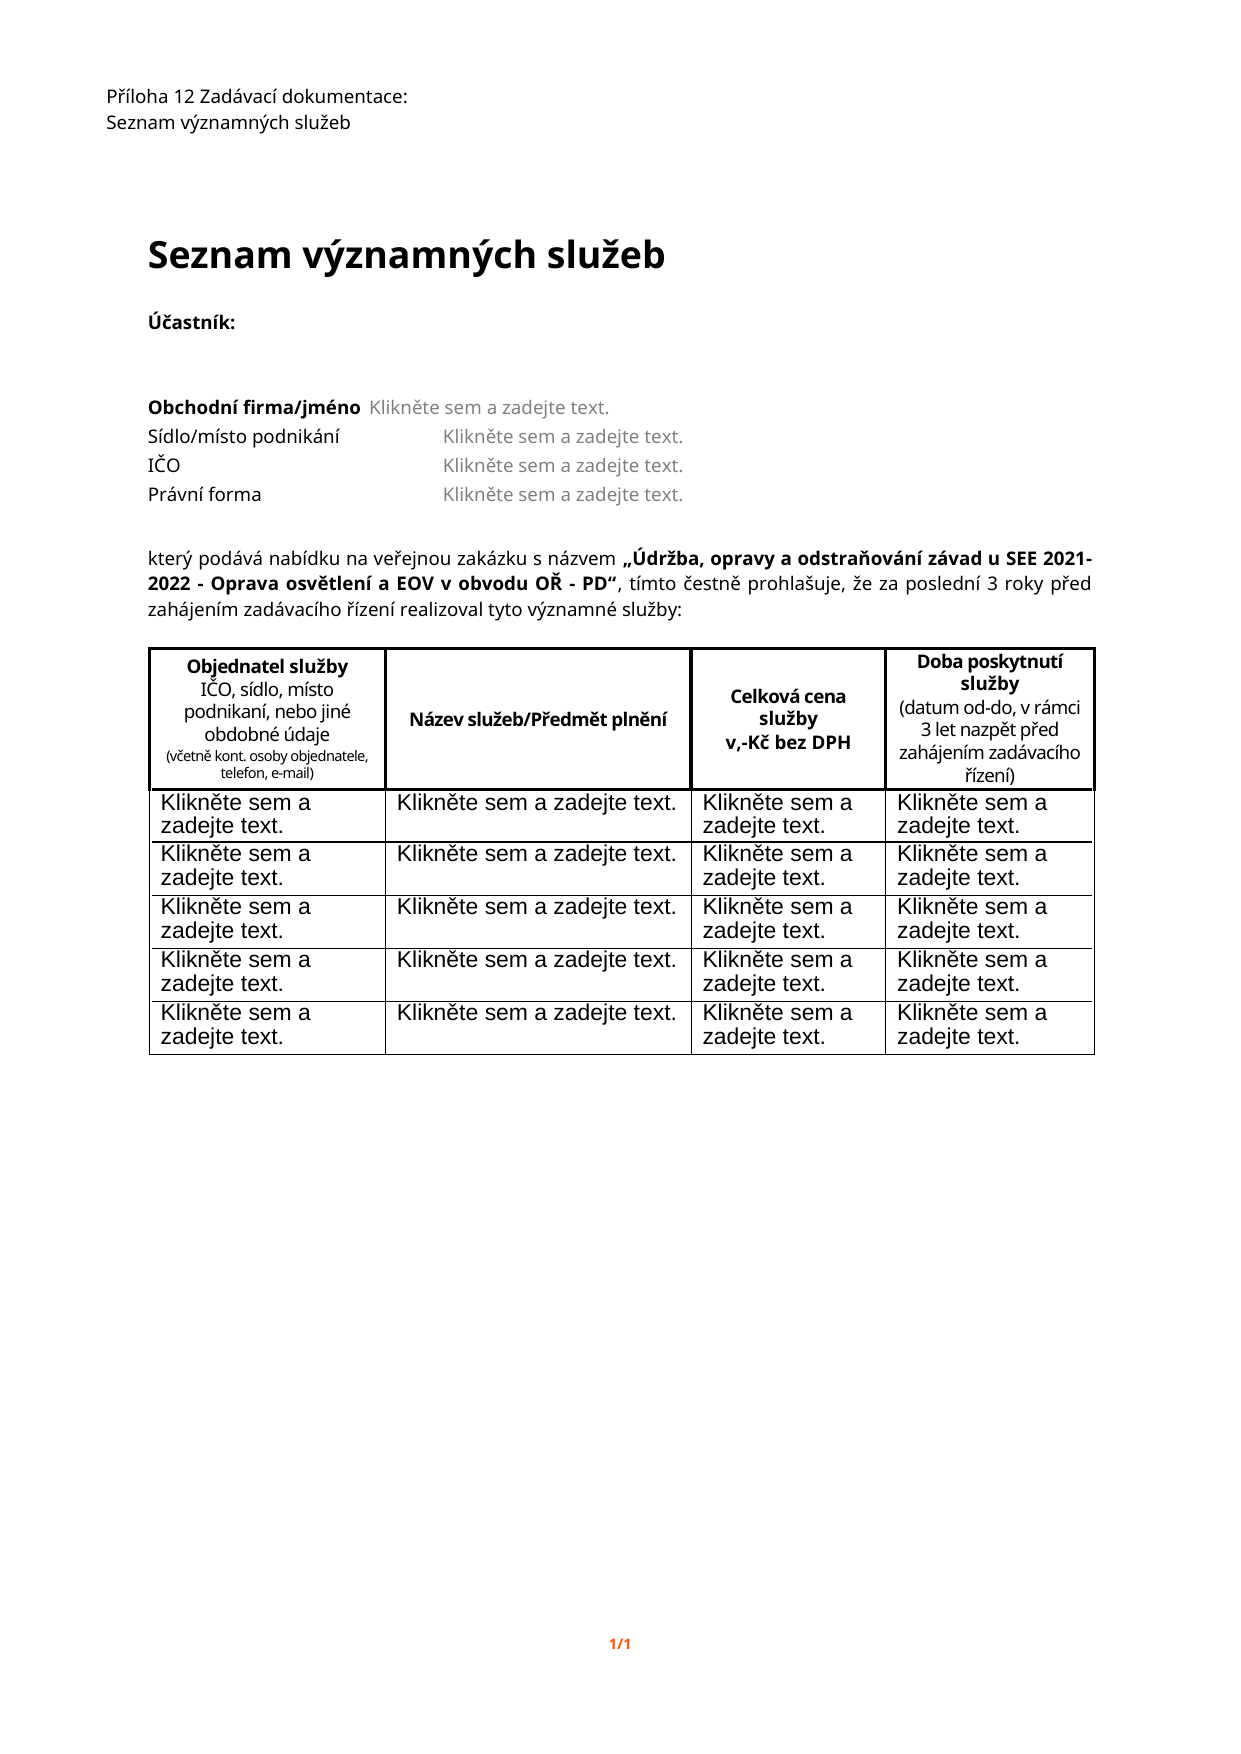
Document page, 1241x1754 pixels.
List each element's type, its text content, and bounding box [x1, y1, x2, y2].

table_header Název služeb/Předmět plnění [387, 650, 689, 788]
title Seznam významných služeb [148, 228, 1093, 279]
text Sídlo/místo podnikání [148, 420, 1093, 449]
table_header Objednatel služby IČO, sídlo, místo podnikaní, nebo jiné obdobné údaje (včetně kont. osoby objednatele, telefon, e-mail) [151, 650, 384, 788]
text IČO [148, 449, 1093, 478]
text který podává nabídku na veřejnou zakázku s názvem „Údržba, opravy a odstraňování závad u SEE 2021-2022 - Oprava osvětlení a EOV v obvodu OŘ - PD“, tímto čestně prohlašuje, že za poslední 3 roky před zahájením zadávacího řízení realizoval tyto významné služby: [148, 545, 1093, 622]
table_header Celková cena služby v,-Kč bez DPH [693, 650, 884, 788]
text Právní forma [148, 478, 1093, 507]
text Účastník: [148, 304, 1093, 335]
table_header Doba poskytnutí služby (datum od-do, v rámci 3 let nazpět před zahájením zadávacího řízení) [887, 650, 1093, 788]
text Obchodní firma/jméno [148, 391, 1093, 420]
